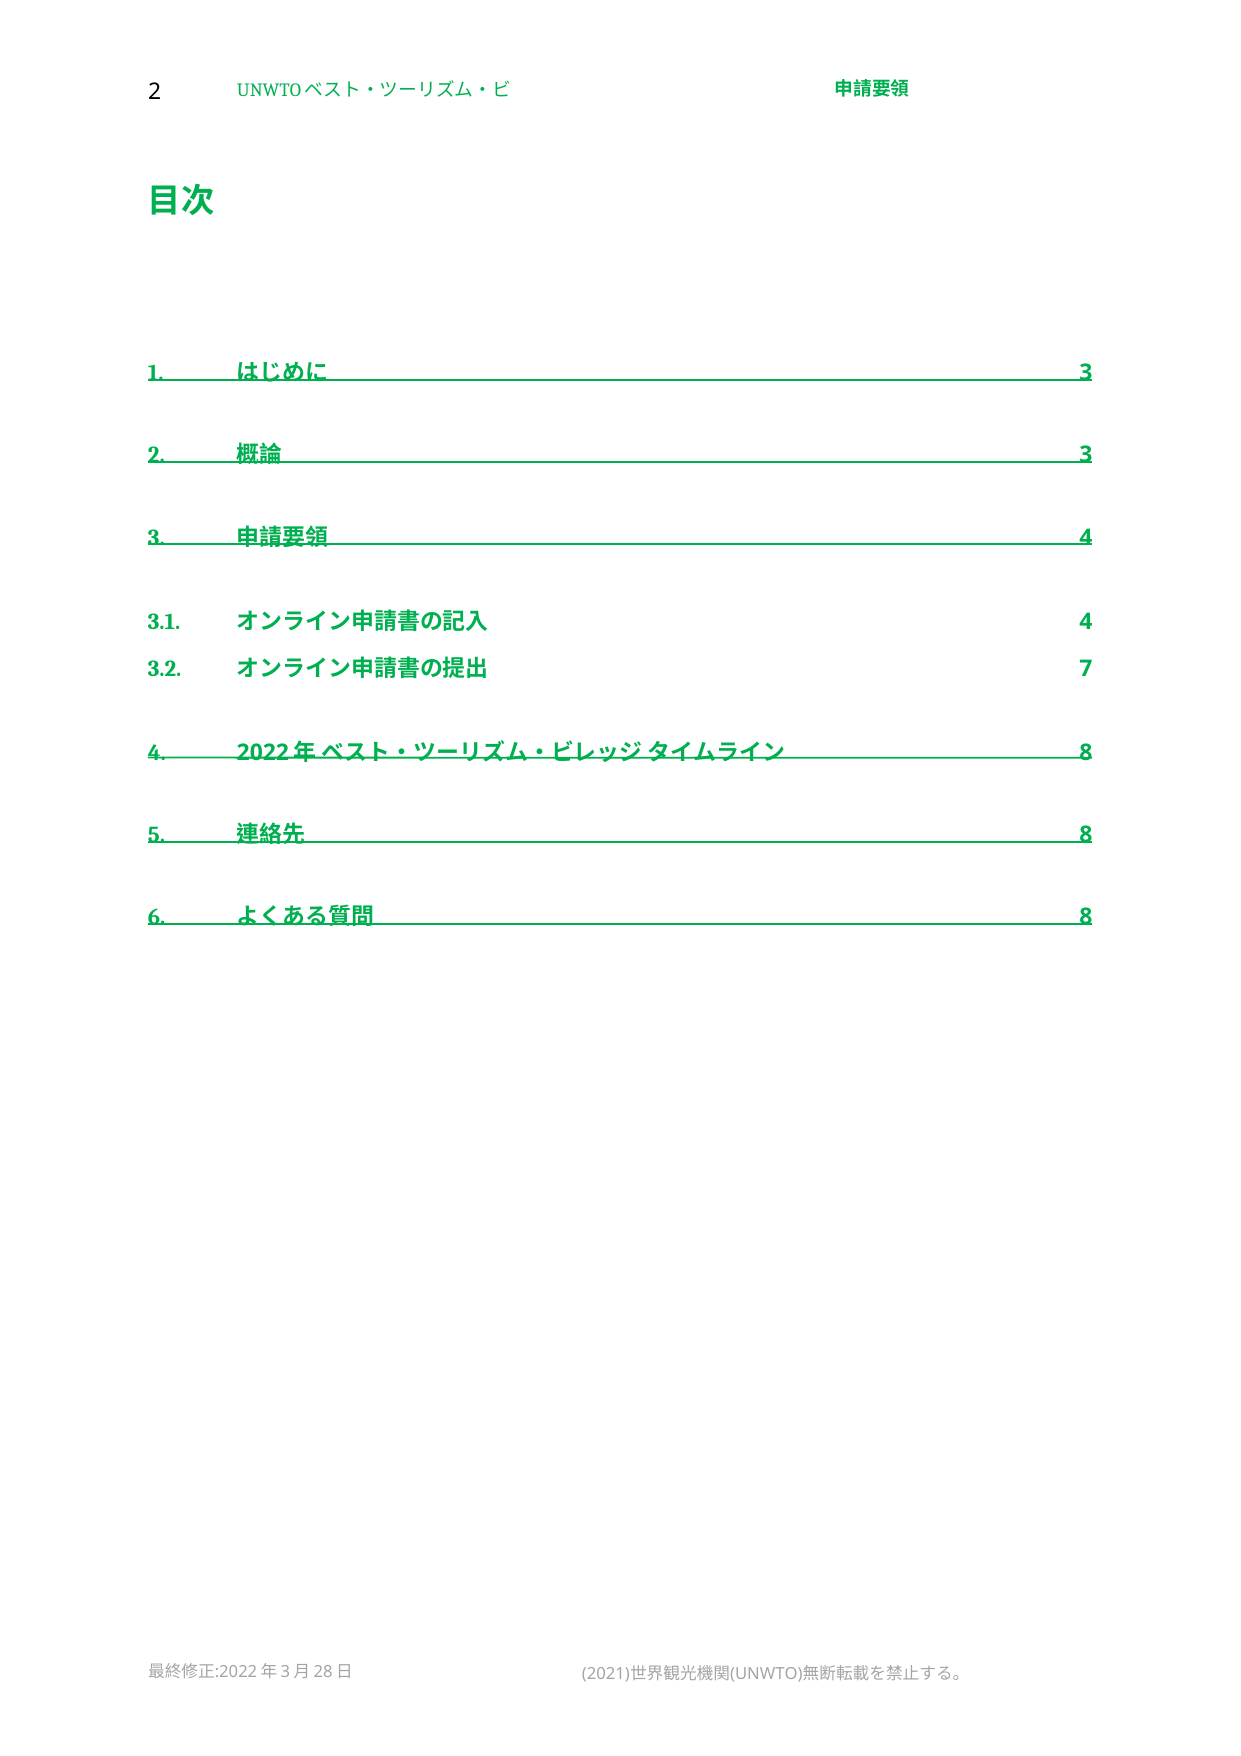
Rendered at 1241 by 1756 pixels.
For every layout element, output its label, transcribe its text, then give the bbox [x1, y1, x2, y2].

text 目次 [148, 177, 1188, 223]
